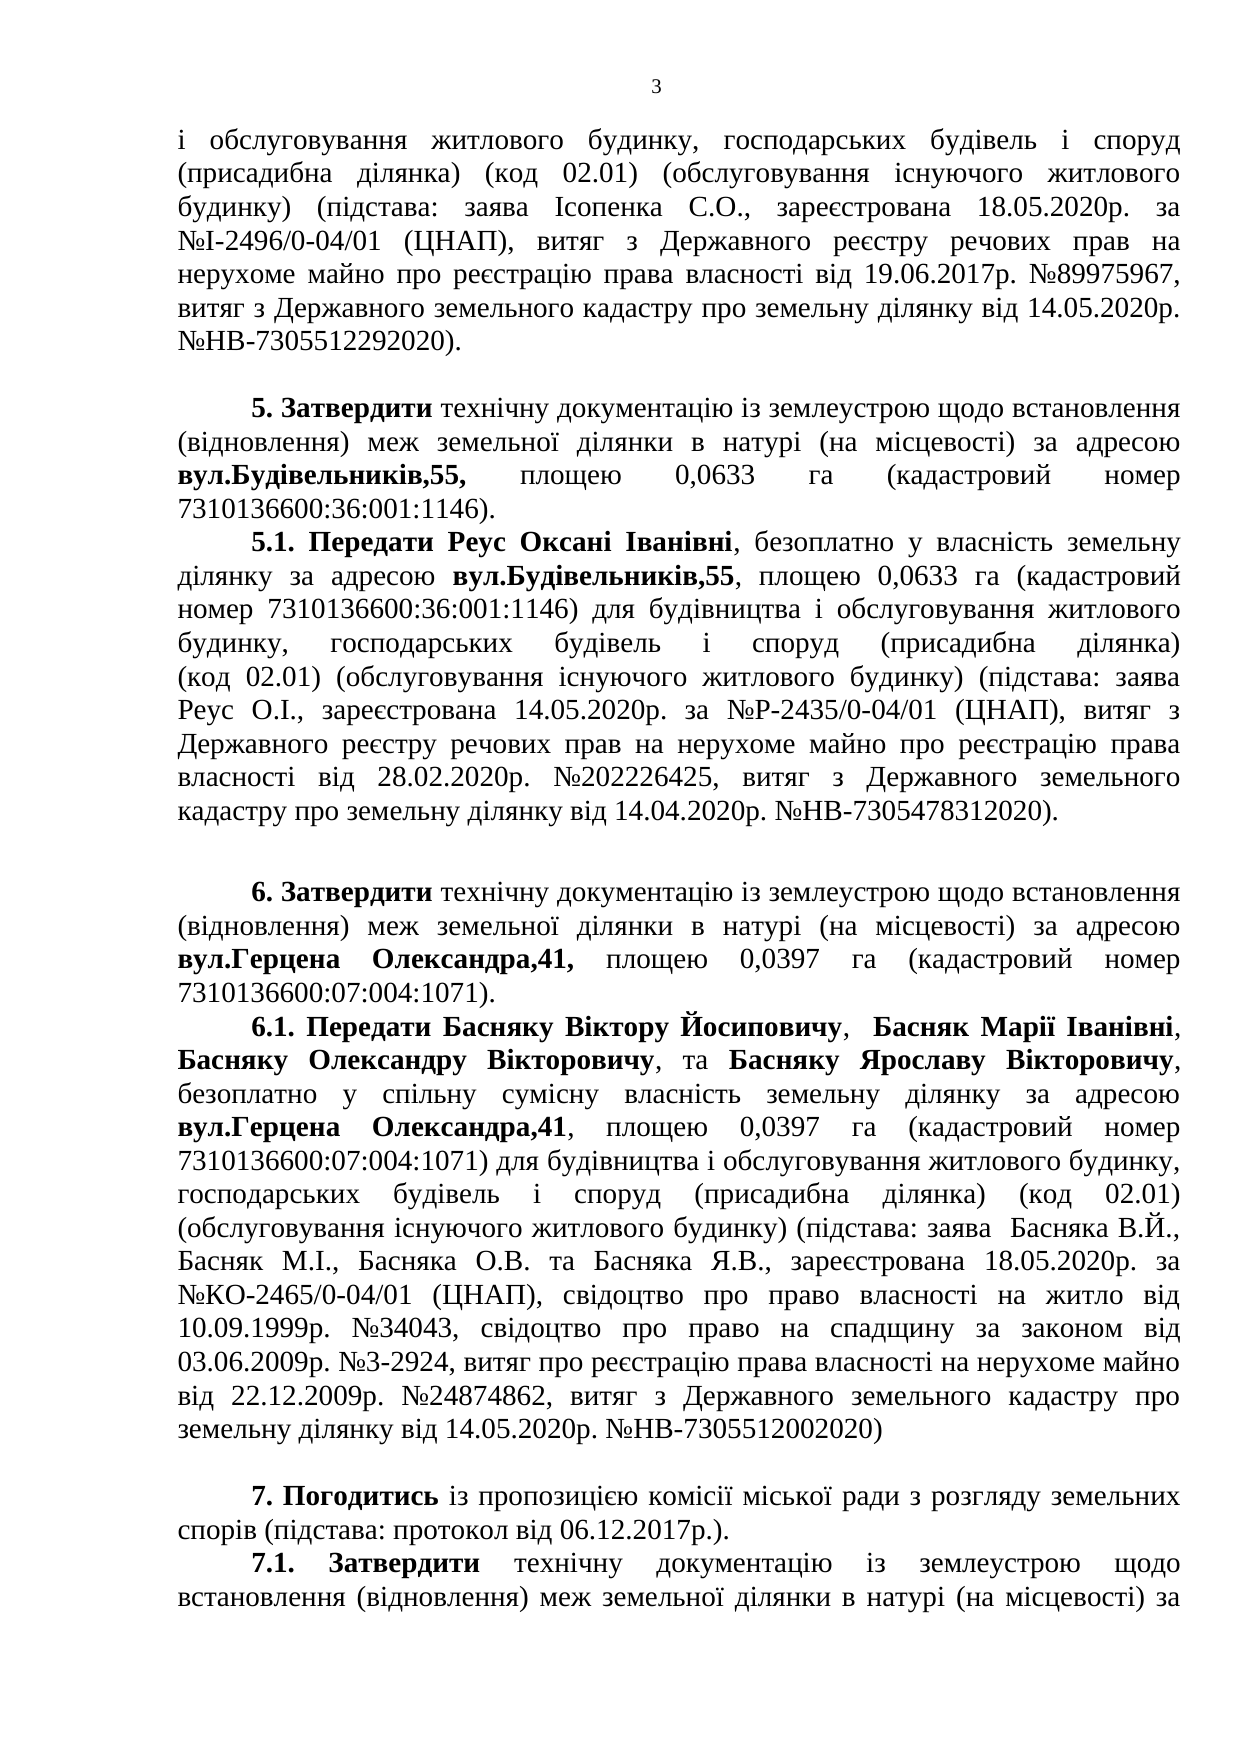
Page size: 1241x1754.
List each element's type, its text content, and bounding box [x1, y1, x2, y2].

text 6.1. Передати Басняку Віктору Йосиповичу, Басняк Марії Іванівні, Басняку Олександру Вікторовичу, та Басняку Ярославу Вікторовичу, безоплатно у спільну сумісну власність земельну ділянку за адресою вул.Герцена Олександра,41, площею 0,0397 га (кадастровий номер 7310136600:07:004:1071) для будівництва і обслуговування житлового будинку, господарських будівель і споруд (присадибна ділянка) (код 02.01) (обслуговування існуючого житлового будинку) (підстава: заява Басняка В.Й., Басняк М.І., Басняка О.В. та Басняка Я.В., зареєстрована 18.05.2020р. за №КО-2465/0-04/01 (ЦНАП), свідоцтво про право власності на житло від 10.09.1999р. №34043, свідоцтво про право на спадщину за законом від 03.06.2009р. №3-2924, витяг про реєстрацію права власності на нерухоме майно від 22.12.2009р. №24874862, витяг з Державного земельного кадастру про земельну ділянку від 14.05.2020р. №НВ-7305512002020) [177, 1009, 1181, 1445]
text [177, 1545, 1181, 1612]
text 6. Затвердити технічну документацію із землеустрою щодо встановлення (відновлення) меж земельної ділянки в натурі (на місцевості) за адресою вул.Герцена Олександра,41, площею 0,0397 га (кадастровий номер 7310136600:07:004:1071). [177, 874, 1181, 1009]
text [177, 118, 1181, 357]
text 5.1. Передати Реус Оксані Іванівні, безоплатно у власність земельну ділянку за адресою вул.Будівельників,55, площею 0,0633 га (кадастровий номер 7310136600:36:001:1146) для будівництва і обслуговування житлового будинку, господарських будівель і споруд (присадибна ділянка) (код 02.01) (обслуговування існуючого житлового будинку) (підстава: заява Реус О.І., зареєстрована 14.05.2020р. за №Р-2435/0-04/01 (ЦНАП), витяг з Державного реєстру речових прав на нерухоме майно про реєстрацію права власності від 28.02.2020р. №202226425, витяг з Державного земельного кадастру про земельну ділянку від 14.04.2020р. №НВ-7305478312020). [177, 524, 1181, 826]
text 7. Погодитись із пропозицією комісії міської ради з розгляду земельних спорів (підстава: протокол від 06.12.2017р.). [177, 1478, 1181, 1545]
text 5. Затвердити технічну документацію із землеустрою щодо встановлення (відновлення) меж земельної ділянки в натурі (на місцевості) за адресою вул.Будівельників,55, площею 0,0633 га (кадастровий номер 7310136600:36:001:1146). [177, 390, 1181, 524]
